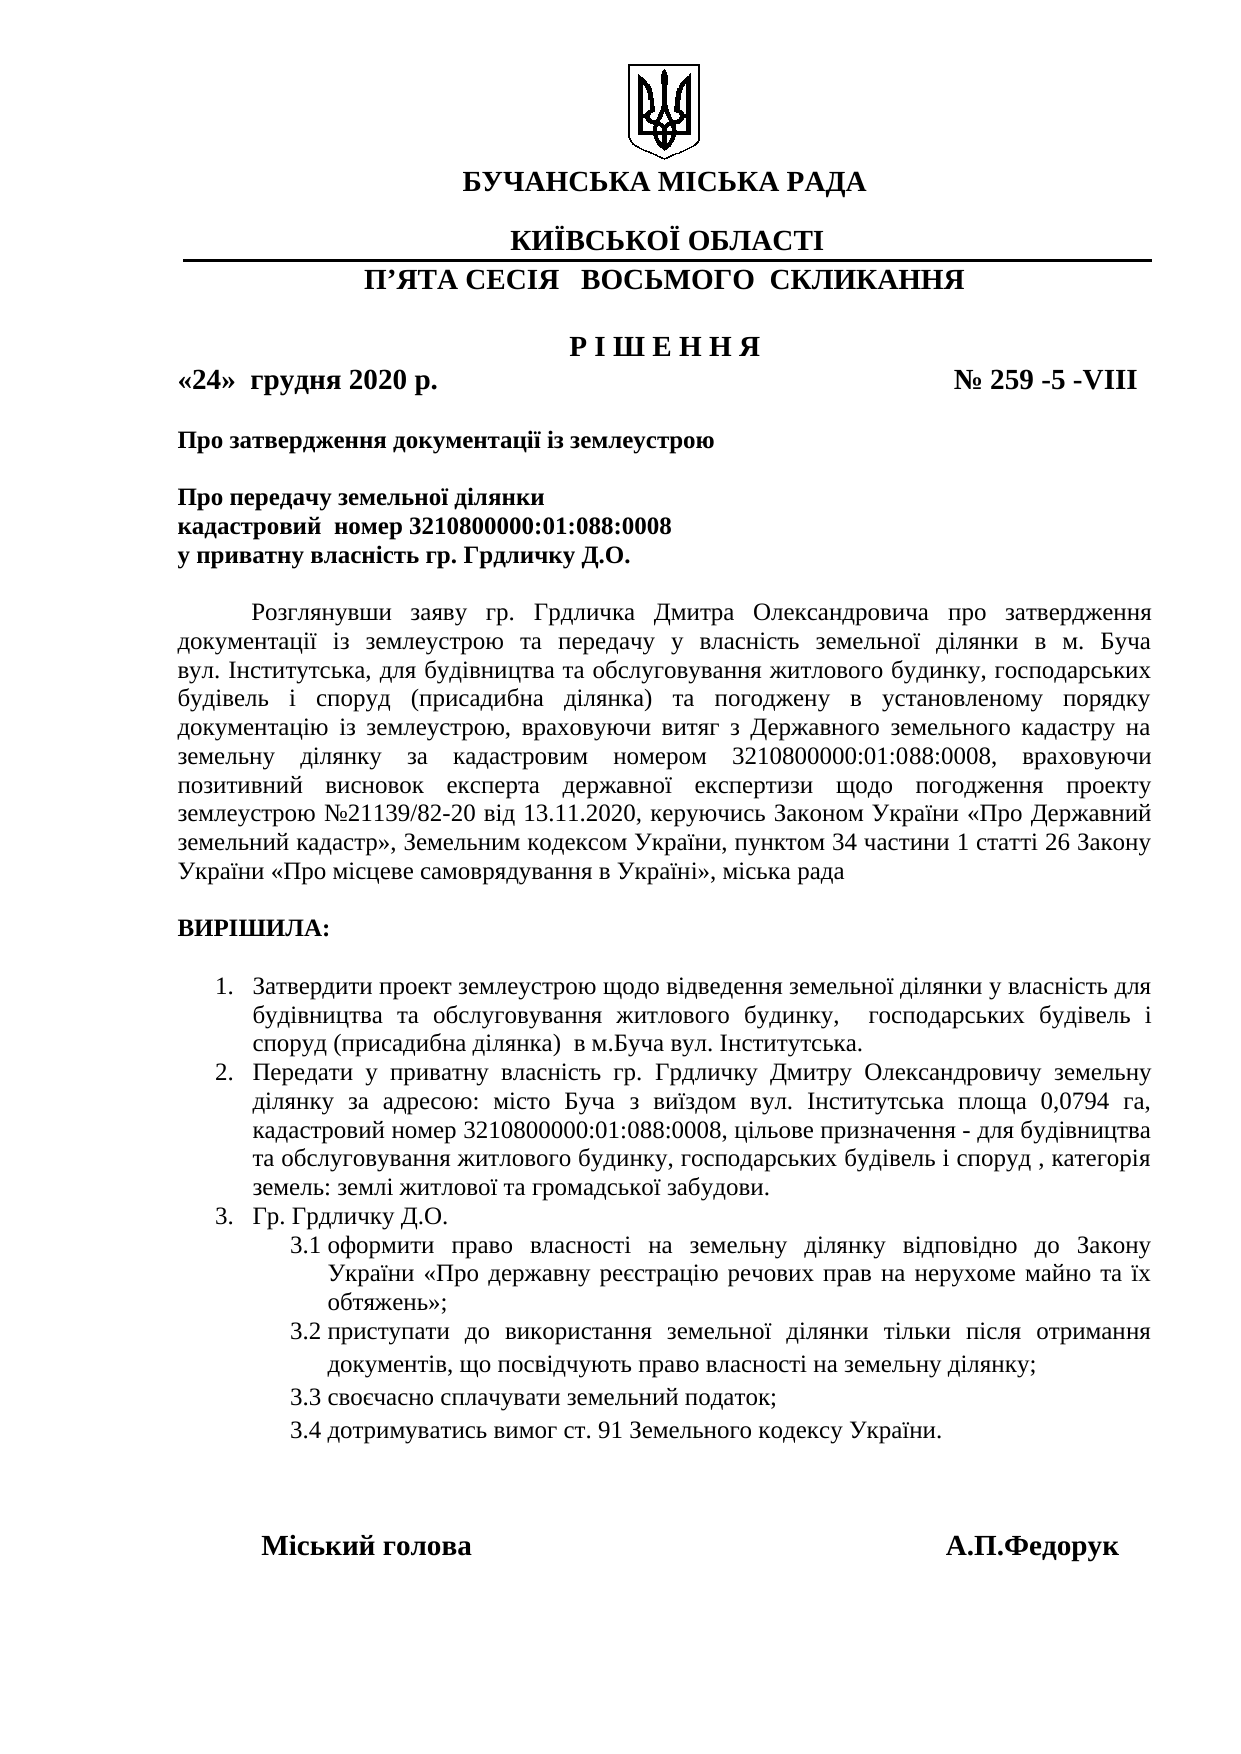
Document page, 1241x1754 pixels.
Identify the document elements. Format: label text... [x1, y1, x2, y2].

text ВИРІШИЛА: [177, 913, 1152, 942]
text Про затвердження документації із землеустрою [177, 425, 1152, 453]
text Р І Ш Е Н Н Я [177, 329, 1152, 362]
list оформити право власності на земельну ділянку відповідно до Закону України «Про державну реєстрацію речових прав на нерухоме майно та їх обтяжень»; [290, 1230, 1152, 1316]
text БУЧАНСЬКА МІСЬКА РАДА [177, 164, 1152, 197]
list дотримуватись вимог ст. 91 Земельного кодексу України. [290, 1415, 1152, 1444]
text П’ЯТА СЕСІЯ ВОСЬМОГО СКЛИКАННЯ [177, 262, 1152, 295]
text «24» грудня 2020 р. № 259 -5 -VІІІ [177, 362, 1152, 396]
list Передати у приватну власність гр. Грдличку Дмитру Олександровичу земельну ділянку за адресою: місто Буча з виїздом вул. Інститутська площа 0,0794 га, кадастровий номер 3210800000:01:088:0008, цільове призначення - для будівництва та обслуговування житлового будинку, господарських будівель і споруд , категорія земель: землі житлової та громадської забудови. [215, 1057, 1152, 1201]
list Гр. Грдличку Д.О. [215, 1201, 1152, 1230]
list приступати до використання земельної ділянки тільки після отримання документів, що посвідчують право власності на земельну ділянку; [290, 1316, 1152, 1378]
text Про передачу земельної ділянки [177, 482, 1152, 511]
text кадастровий номер 3210800000:01:088:0008 [177, 511, 1152, 540]
text КИЇВСЬКОЇ ОБЛАСТІ [183, 223, 1152, 259]
text у приватну власність гр. Грдличку Д.О. [177, 540, 1152, 568]
text Розглянувши заяву гр. Грдличка Дмитра Олександровича про затвердження документації із землеустрою та передачу у власність земельної ділянки в м. Буча вул. Інститутська, для будівництва та обслуговування житлового будинку, господарських будівель і споруд (присадибна ділянка) та погоджену в установленому порядку документацію із землеустрою, враховуючи витяг з Державного земельного кадастру на земельну ділянку за кадастровим номером 3210800000:01:088:0008, враховуючи позитивний висновок експерта державної експертизи щодо погодження проекту землеустрою №21139/82-20 від 13.11.2020, керуючись Законом України «Про Державний земельний кадастр», Земельним кодексом України, пунктом 34 частини 1 статті 26 Закону України «Про місцеве самоврядування в Україні», міська рада [177, 597, 1152, 885]
text Міський голова А.П.Федорук [177, 1528, 1152, 1562]
list своєчасно сплачувати земельний податок; [290, 1382, 1152, 1411]
list Затвердити проект землеустрою щодо відведення земельної ділянки у власність для будівництва та обслуговування житлового будинку, господарських будівель і споруд (присадибна ділянка) в м.Буча вул. Інститутська. [215, 971, 1152, 1057]
